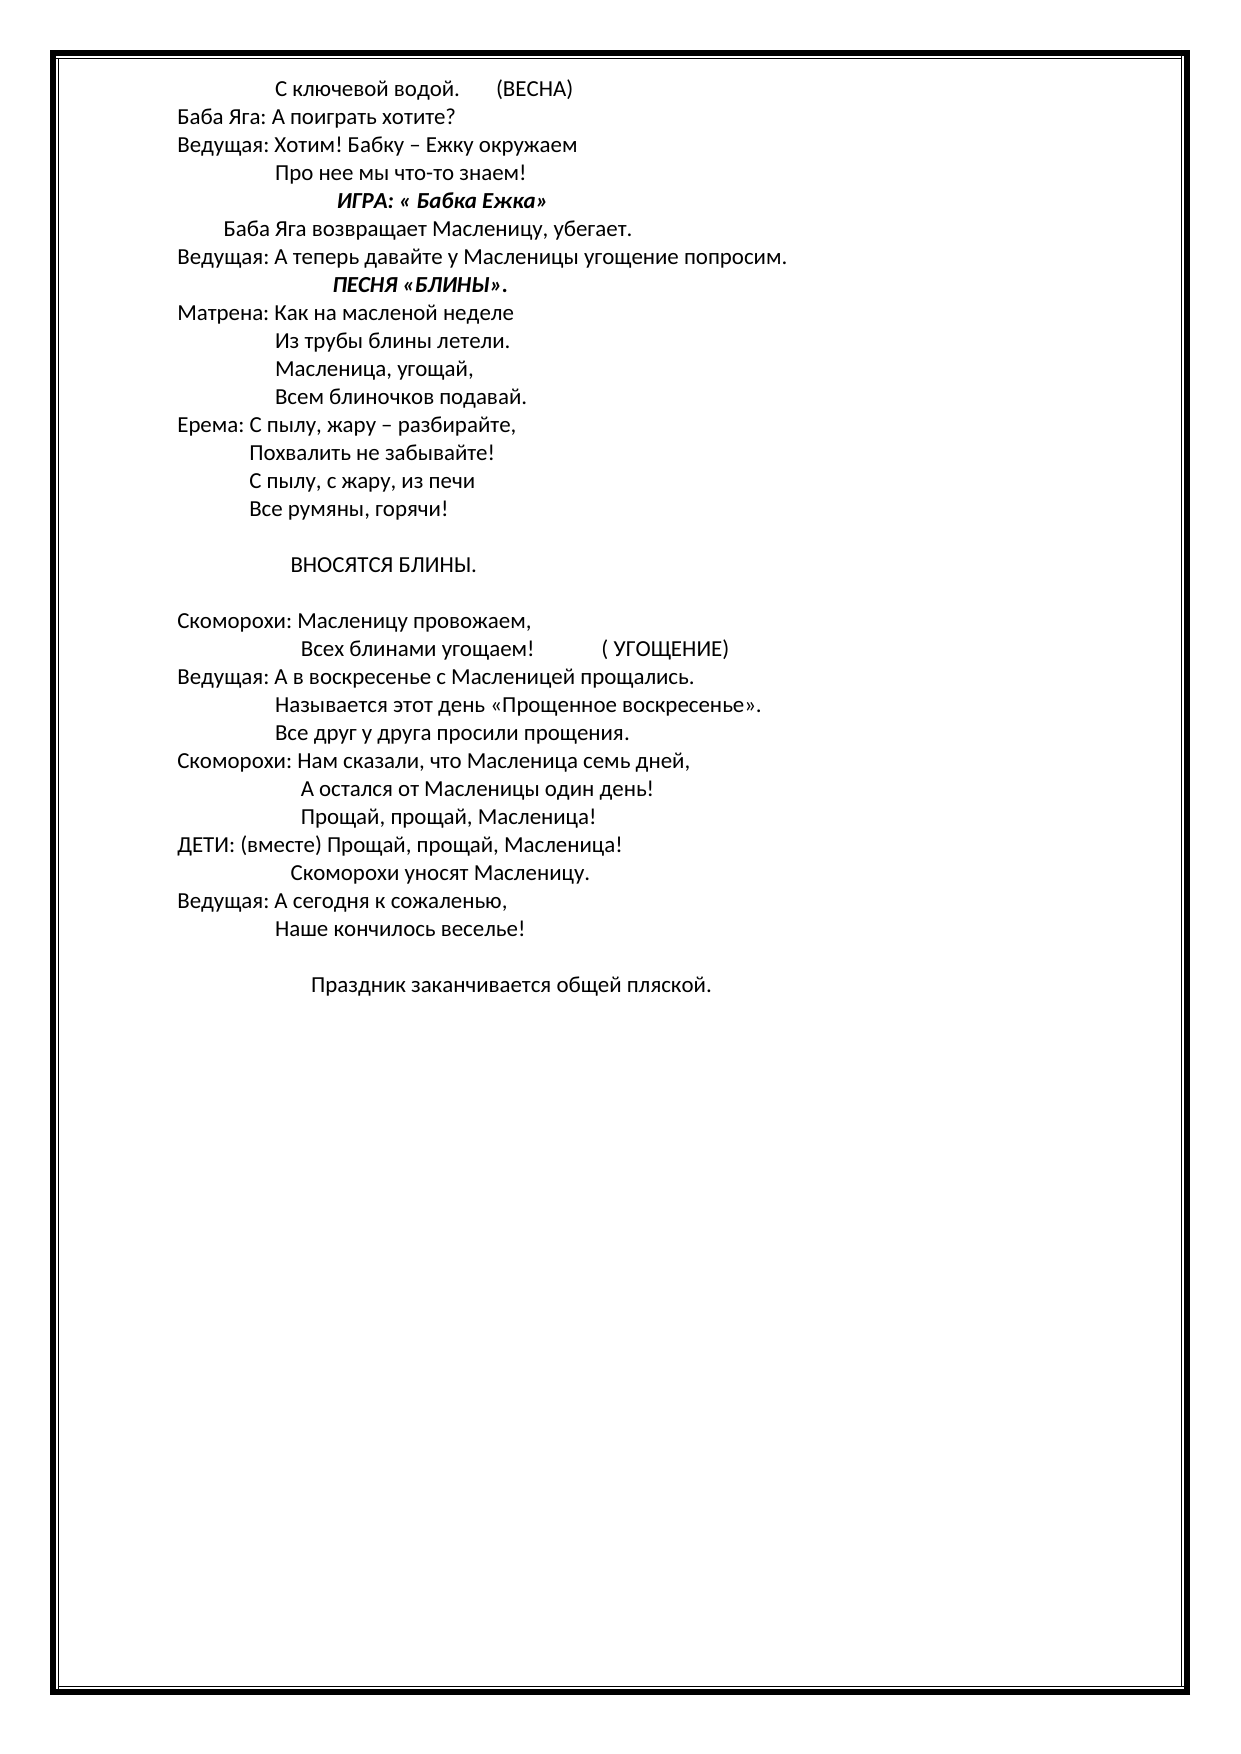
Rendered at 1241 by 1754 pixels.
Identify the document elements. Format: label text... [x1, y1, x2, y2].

text Скоморохи уносят Масленицу. [177, 858, 1107, 886]
text Всех блинами угощаем! ( УГОЩЕНИЕ) [177, 634, 1107, 662]
text Баба Яга: А поиграть хотите? [177, 102, 1107, 130]
text Скоморохи: Масленицу провожаем, [177, 606, 1107, 634]
text Из трубы блины летели. [177, 326, 1107, 354]
text Масленица, угощай, [177, 354, 1107, 382]
text ИГРА: « Бабка Ежка» [177, 186, 1107, 214]
text Про нее мы что-то знаем! [177, 158, 1107, 186]
text Все румяны, горячи! [177, 494, 1107, 522]
text Наше кончилось веселье! [177, 914, 1107, 942]
text Праздник заканчивается общей пляской. [177, 971, 1107, 998]
text С пылу, с жару, из печи [177, 466, 1107, 494]
text Всем блиночков подавай. [177, 382, 1107, 410]
text ВНОСЯТСЯ БЛИНЫ. [177, 550, 1107, 578]
text Называется этот день «Прощенное воскресенье». [177, 690, 1107, 718]
text А остался от Масленицы один день! [177, 774, 1107, 802]
text ПЕСНЯ «БЛИНЫ». [177, 270, 1107, 298]
text С ключевой водой. (ВЕСНА) [177, 74, 1107, 102]
text Похвалить не забывайте! [177, 438, 1107, 466]
text ДЕТИ: (вместе) Прощай, прощай, Масленица! [177, 830, 1107, 858]
text Матрена: Как на масленой неделе [177, 298, 1107, 326]
text Ведущая: А теперь давайте у Масленицы угощение попросим. [177, 242, 1107, 270]
text Ведущая: А в воскресенье с Масленицей прощались. [177, 662, 1107, 690]
text Все друг у друга просили прощения. [177, 718, 1107, 746]
text Скоморохи: Нам сказали, что Масленица семь дней, [177, 746, 1107, 774]
text Ведущая: Хотим! Бабку – Ежку окружаем [177, 130, 1107, 158]
text Баба Яга возвращает Масленицу, убегает. [177, 214, 1107, 242]
text Ведущая: А сегодня к сожаленью, [177, 886, 1107, 914]
text Прощай, прощай, Масленица! [177, 802, 1107, 830]
text Ерема: С пылу, жару – разбирайте, [177, 410, 1107, 438]
